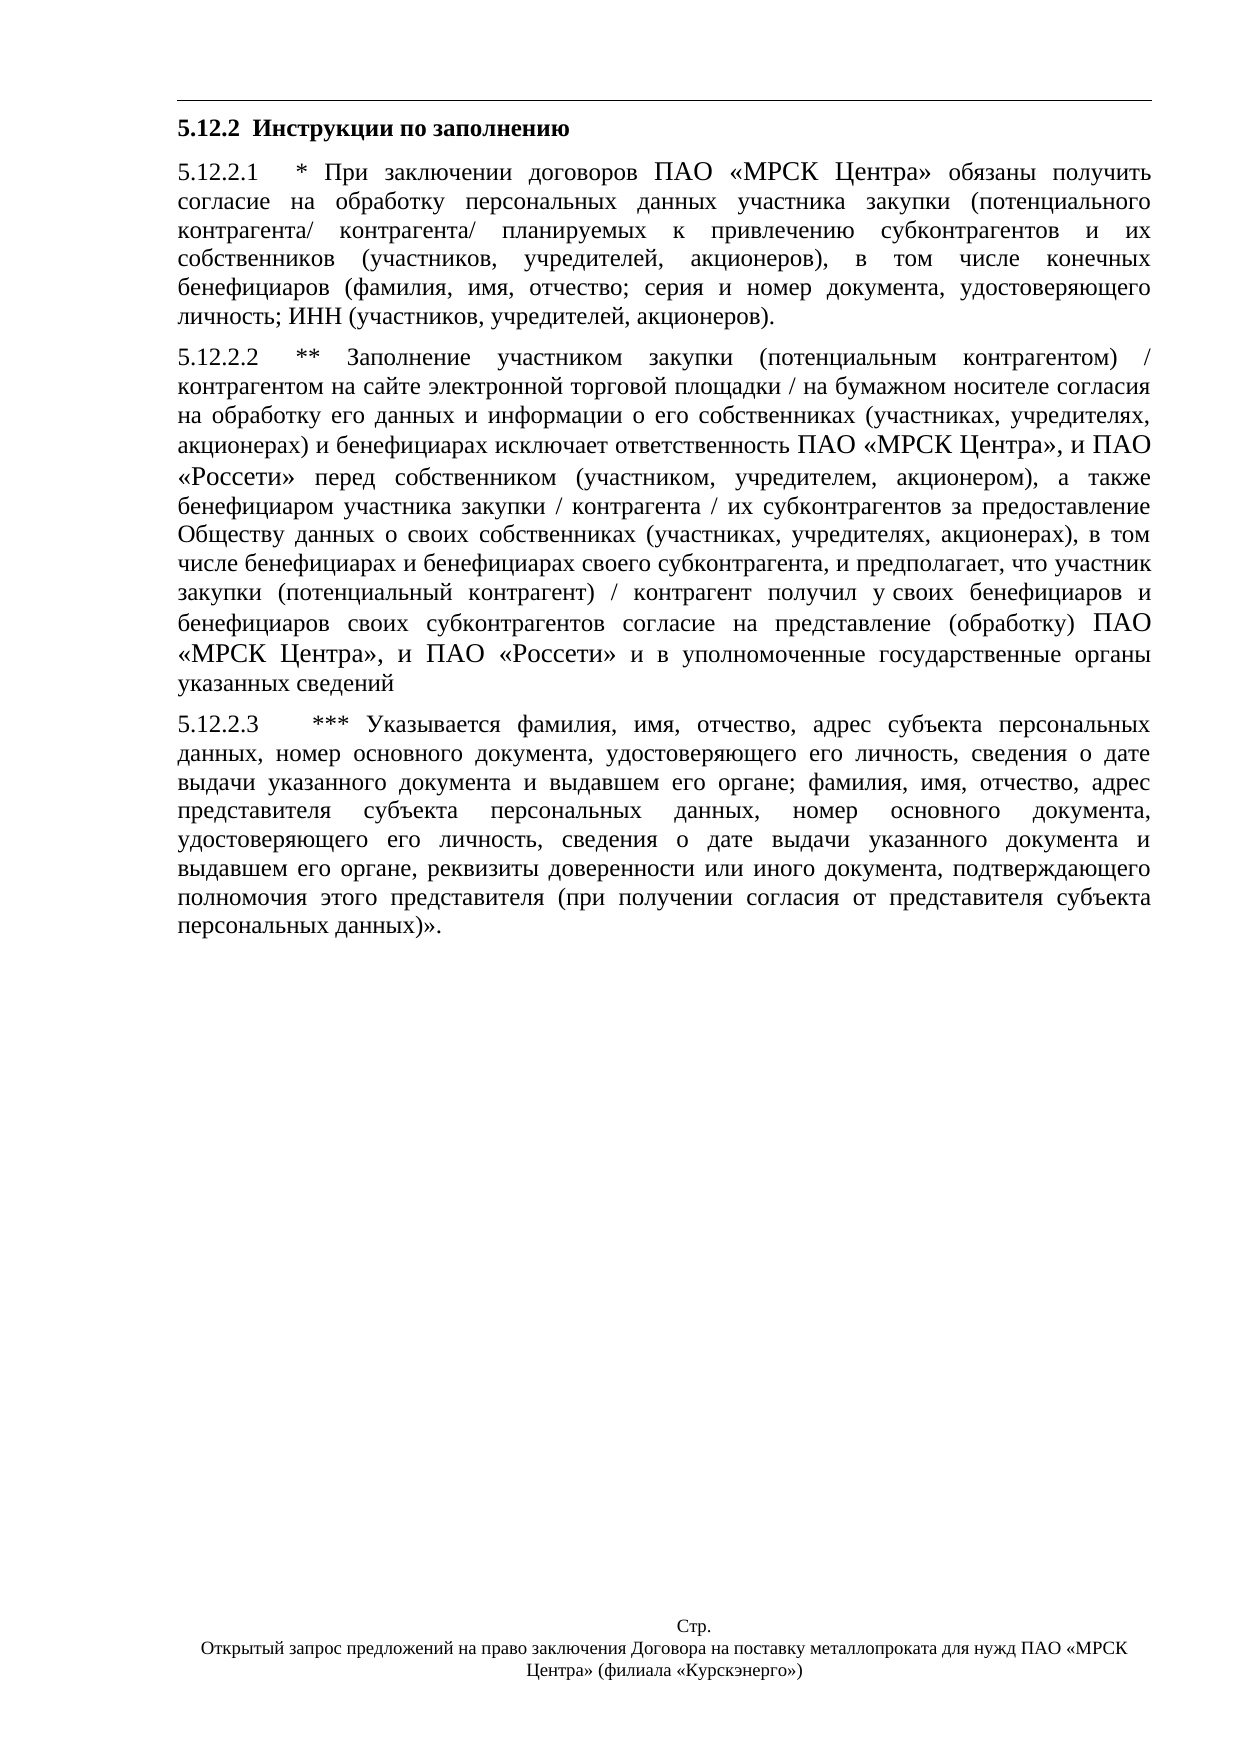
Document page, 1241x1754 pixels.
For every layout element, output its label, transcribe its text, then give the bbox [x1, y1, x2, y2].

list *** Указывается фамилия, имя, отчество, адрес субъекта персональных данных, номер основного документа, удостоверяющего его личность, сведения о дате выдачи указанного документа и выдавшем его органе; фамилия, имя, отчество, адрес представителя субъекта персональных данных, номер основного документа, удостоверяющего его личность, сведения о дате выдачи указанного документа и выдавшем его органе, реквизиты доверенности или иного документа, подтверждающего полномочия этого представителя (при получении согласия от представителя субъекта персональных данных)». [177, 709, 1152, 939]
list * При заключении договоров ПАО «МРСК Центра» обязаны получить согласие на обработку персональных данных участника закупки (потенциального контрагента/ контрагента/ планируемых к привлечению субконтрагентов и их собственников (участников, учредителей, акционеров), в том числе конечных бенефициаров (фамилия, имя, отчество; серия и номер документа, удостоверяющего личность; ИНН (участников, учредителей, акционеров). [177, 155, 1152, 330]
subtitle Инструкции по заполнению [177, 113, 1152, 142]
list ** Заполнение участником закупки (потенциальным контрагентом) / контрагентом на сайте электронной торговой площадки / на бумажном носителе согласия на обработку его данных и информации о его собственниках (участниках, учредителях, акционерах) и бенефициарах исключает ответственность ПАО «МРСК Центра», и ПАО «Россети» перед собственником (участником, учредителем, акционером), а также бенефициаром участника закупки / контрагента / их субконтрагентов за предоставление Обществу данных о своих собственниках (участниках, учредителях, акционерах), в том числе бенефициарах и бенефициарах своего субконтрагента, и предполагает, что участник закупки (потенциальный контрагент) / контрагент получил у своих бенефициаров и бенефициаров своих субконтрагентов согласие на представление (обработку) ПАО «МРСК Центра», и ПАО «Россети» и в уполномоченные государственные органы указанных сведений [177, 342, 1152, 697]
